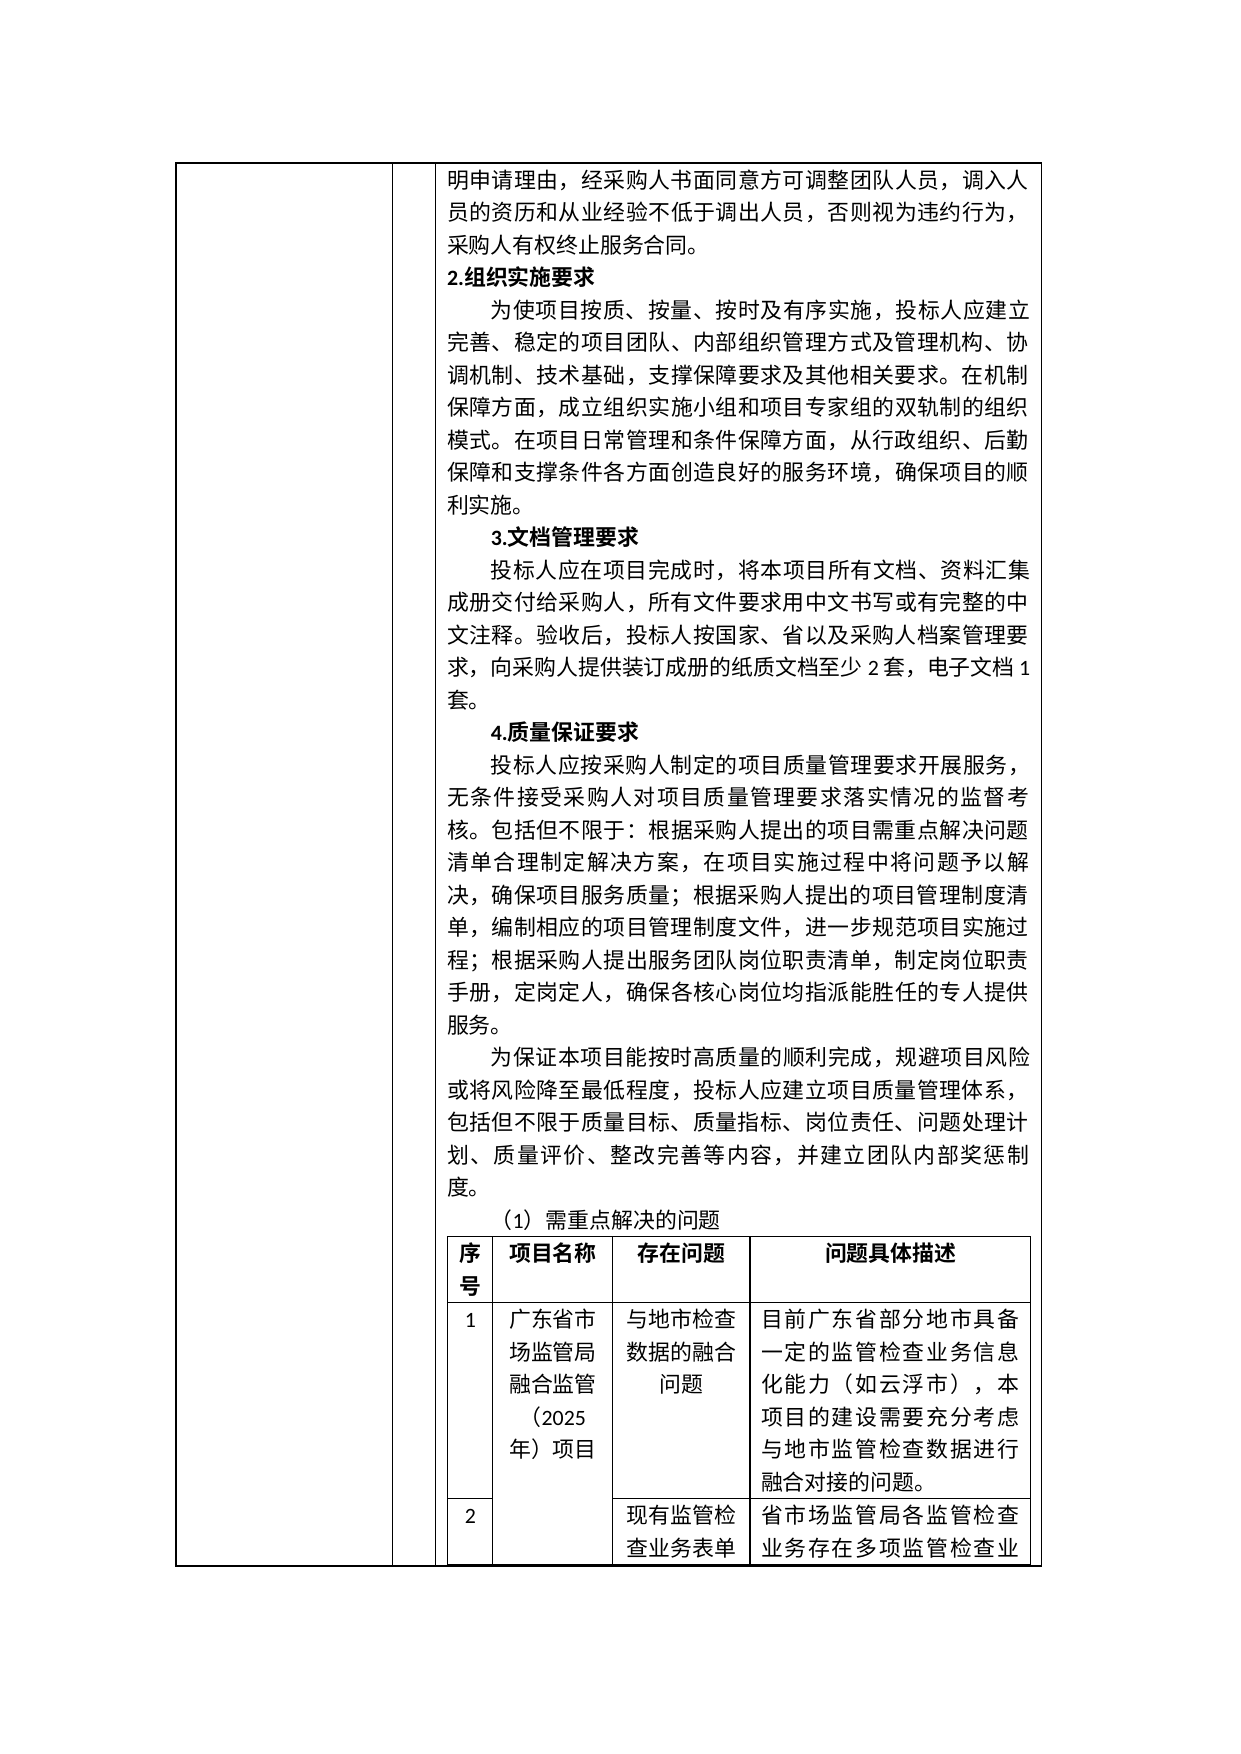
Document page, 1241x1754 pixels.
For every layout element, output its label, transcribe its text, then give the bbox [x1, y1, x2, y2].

table_cell [177, 164, 392, 1565]
table_cell 1 [393, 164, 435, 1565]
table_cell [436, 164, 1041, 1565]
